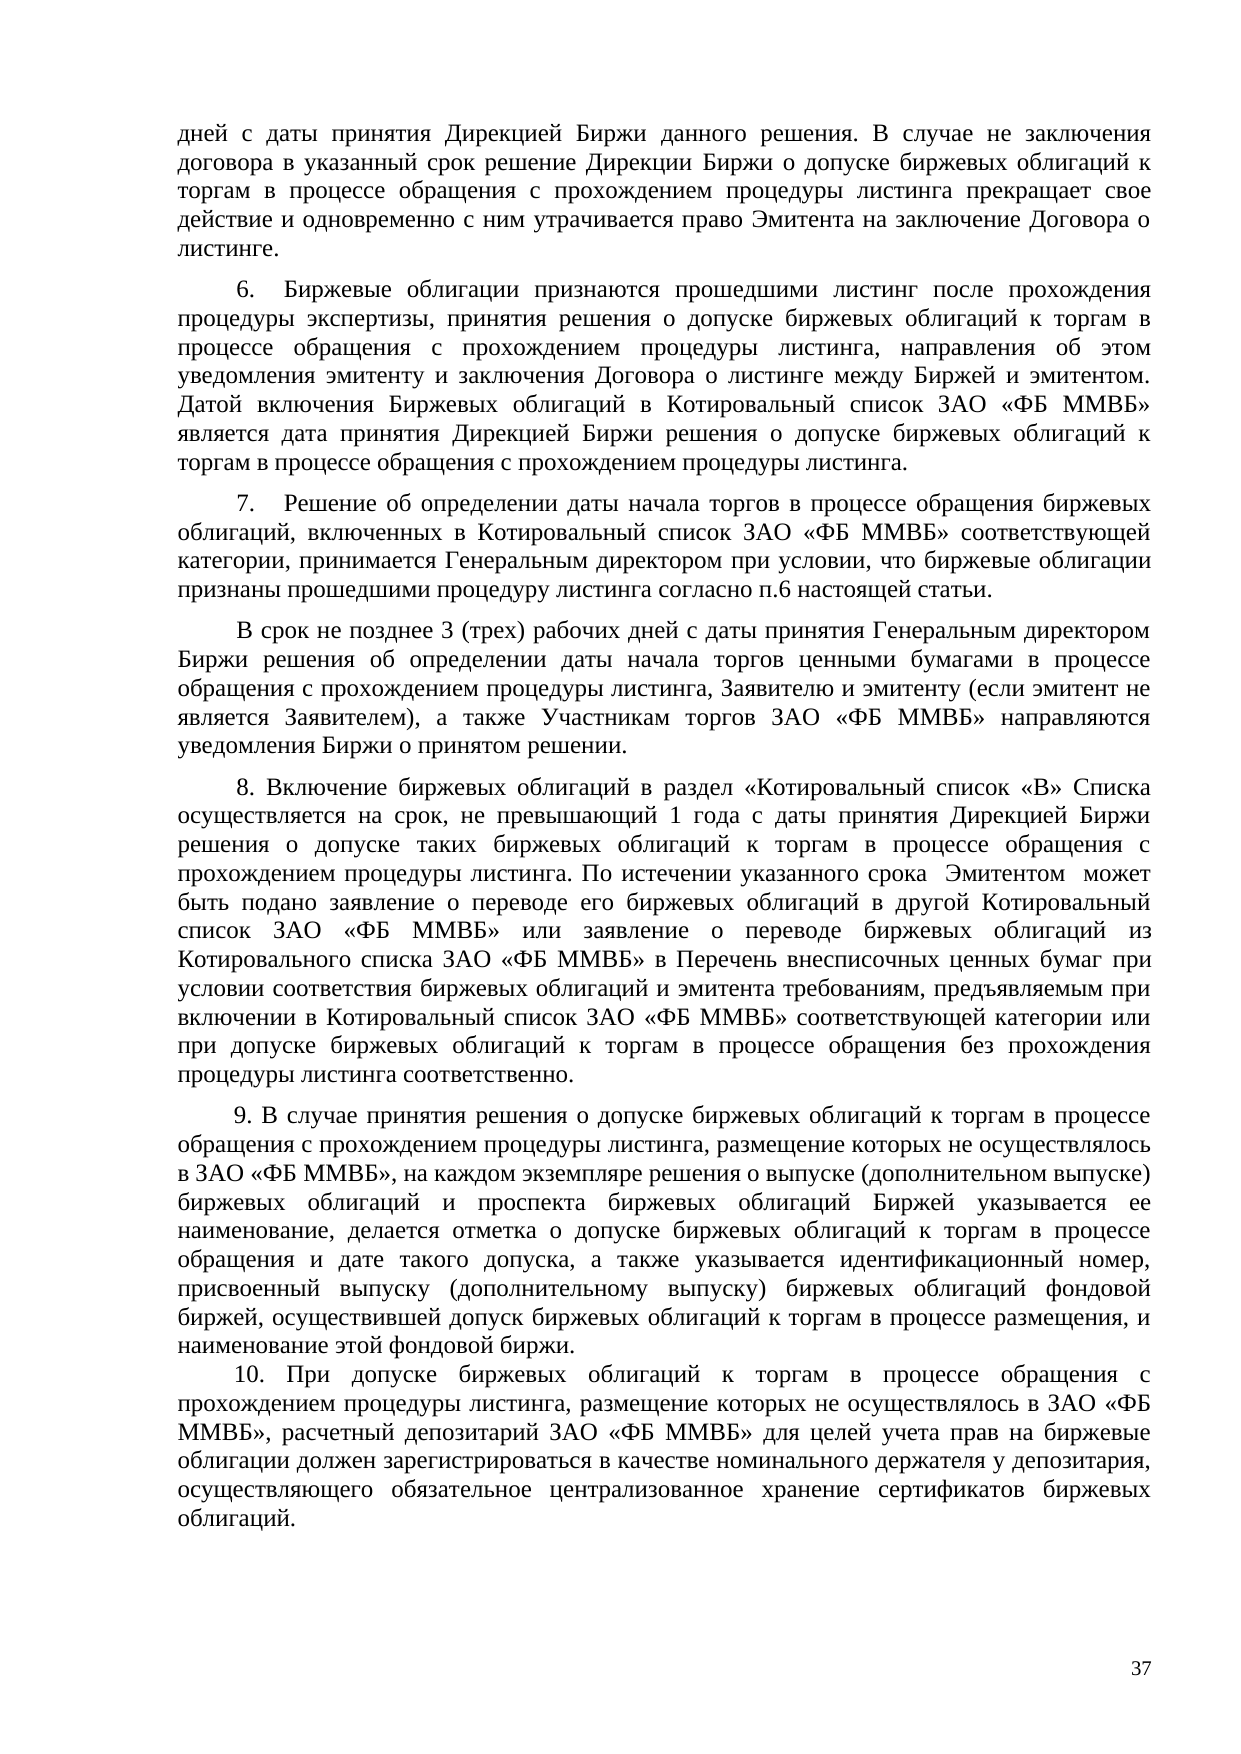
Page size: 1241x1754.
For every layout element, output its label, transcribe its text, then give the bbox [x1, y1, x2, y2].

text 7. Решение об определении даты начала торгов в процессе обращения биржевых облигаций, включенных в Котировальный список ЗАО «ФБ ММВБ» соответствующей категории, принимается Генеральным директором при условии, что биржевые облигации признаны прошедшими процедуру листинга согласно п.6 настоящей статьи. [177, 488, 1152, 603]
text В срок не позднее 3 (трех) рабочих дней с даты принятия Генеральным директором Биржи решения об определении даты начала торгов ценными бумагами в процессе обращения с прохождением процедуры листинга, Заявителю и эмитенту (если эмитент не является Заявителем), а также Участникам торгов ЗАО «ФБ ММВБ» направляются уведомления Биржи о принятом решении. [177, 616, 1152, 759]
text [177, 118, 1152, 262]
text 8. Включение биржевых облигаций в раздел «Котировальный список «В» Списка осуществляется на срок, не превышающий 1 года с даты принятия Дирекцией Биржи решения о допуске таких биржевых облигаций к торгам в процессе обращения с прохождением процедуры листинга. По истечении указанного срока Эмитентом может быть подано заявление о переводе его биржевых облигаций в другой Котировальный список ЗАО «ФБ ММВБ» или заявление о переводе биржевых облигаций из Котировального списка ЗАО «ФБ ММВБ» в Перечень внесписочных ценных бумаг при условии соответствия биржевых облигаций и эмитента требованиям, предъявляемым при включении в Котировальный список ЗАО «ФБ ММВБ» соответствующей категории или при допуске биржевых облигаций к торгам в процессе обращения без прохождения процедуры листинга соответственно. [177, 772, 1152, 1088]
text 10. При допуске биржевых облигаций к торгам в процессе обращения с прохождением процедуры листинга, размещение которых не осуществлялось в ЗАО «ФБ ММВБ», расчетный депозитарий ЗАО «ФБ ММВБ» для целей учета прав на биржевые облигации должен зарегистрироваться в качестве номинального держателя у депозитария, осуществляющего обязательное централизованное хранение сертификатов биржевых облигаций. [177, 1359, 1152, 1532]
text 6. Биржевые облигации признаются прошедшими листинг после прохождения процедуры экспертизы, принятия решения о допуске биржевых облигаций к торгам в процессе обращения с прохождением процедуры листинга, направления об этом уведомления эмитенту и заключения Договора о листинге между Биржей и эмитентом. Датой включения Биржевых облигаций в Котировальный список ЗАО «ФБ ММВБ» является дата принятия Дирекцией Биржи решения о допуске биржевых облигаций к торгам в процессе обращения с прохождением процедуры листинга. [177, 274, 1152, 476]
text 9. В случае принятия решения о допуске биржевых облигаций к торгам в процессе обращения с прохождением процедуры листинга, размещение которых не осуществлялось в ЗАО «ФБ ММВБ», на каждом экземпляре решения о выпуске (дополнительном выпуске) биржевых облигаций и проспекта биржевых облигаций Биржей указывается ее наименование, делается отметка о допуске биржевых облигаций к торгам в процессе обращения и дате такого допуска, а также указывается идентификационный номер, присвоенный выпуску (дополнительному выпуску) биржевых облигаций фондовой биржей, осуществившей допуск биржевых облигаций к торгам в процессе размещения, и наименование этой фондовой биржи. [177, 1101, 1152, 1359]
